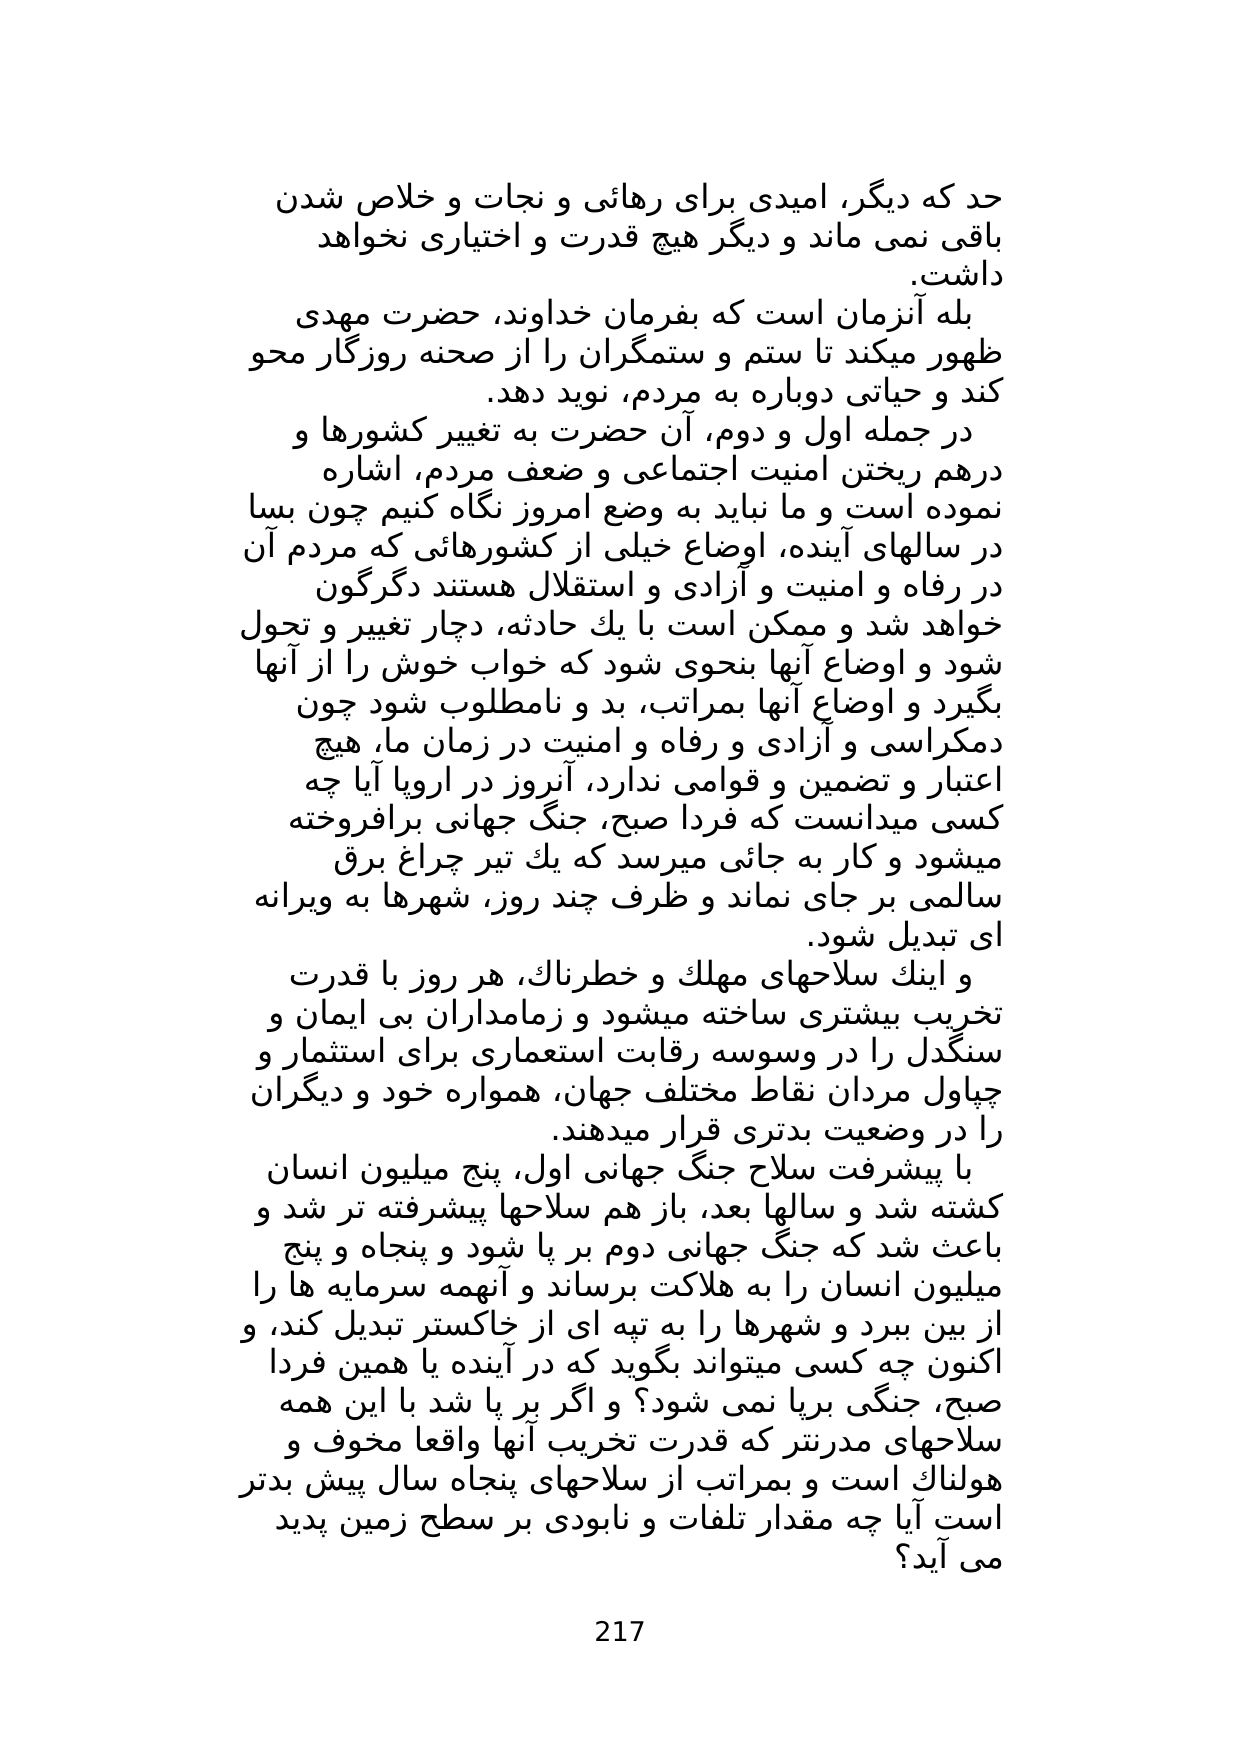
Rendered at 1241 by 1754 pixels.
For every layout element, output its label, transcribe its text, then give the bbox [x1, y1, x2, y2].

text و اينك سلاحهاى مهلك و خطرناك، هر روز با قدرت تخريب بيشترى ساخته ميشود و زمامداران بى ايمان و سنگدل را در وسوسه رقابت استعمارى براى استثمار و چپاول مردان نقاط مختلف جهان، همواره خود و ديگران را در وضعيت بدترى قرار ميدهند. [236, 954, 1004, 1148]
text بله آنزمان است كه بفرمان خداوند، حضرت مهدى ظهور ميكند تا ستم و ستمگران را از صحنه روزگار محو كند و حياتى دوباره به مردم، نويد دهد. [236, 294, 1004, 410]
text در جمله اول و دوم، آن حضرت به تغيير كشورها و درهم ريختن امنيت اجتماعى و ضعف مردم، اشاره نموده است و ما نبايد به وضع امروز نگاه كنيم چون بسا در سالهاى آينده، اوضاع خيلى از كشورهائى كه مردم آن در رفاه و امنيت و آزادى و استقلال هستند دگرگون خواهد شد و ممكن است با يك حادثه، دچار تغيير و تحول شود و اوضاع آنها بنحوى شود كه خواب خوش را از آنها بگيرد و اوضاع آنها بمراتب، بد و نامطلوب شود چون دمكراسى و آزادى و رفاه و امنيت در زمان ما، هيچ اعتبار و تضمين و قوامى ندارد، آنروز در اروپا آيا چه كسى ميدانست كه فردا صبح، جنگ جهانى برافروخته ميشود و كار به جائى ميرسد كه يك تير چراغ برق سالمى بر جاى نماند و ظرف چند روز، شهرها به ويرانه اى تبديل شود. [236, 410, 1004, 954]
text با پيشرفت سلاح جنگ جهانى اول، پنج ميليون انسان كشته شد و سالها بعد، باز هم سلاحها پيشرفته تر شد و باعث شد كه جنگ جهانى دوم بر پا شود و پنجاه و پنج ميليون انسان را به هلاكت برساند و آنهمه سرمايه ها را از بين ببرد و شهرها را به تپه اى از خاكستر تبديل كند، و اكنون چه كسى ميتواند بگويد كه در آينده يا همين فردا صبح، جنگى برپا نمى شود؟ و اگر بر پا شد با اين همه سلاحهاى مدرنتر كه قدرت تخريب آنها واقعا مخوف و هولناك است و بمراتب از سلاحهاى پنجاه سال پيش بدتر است آيا چه مقدار تلفات و نابودى بر سطح زمين پديد مى آيد؟ [236, 1148, 1004, 1576]
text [236, 177, 1004, 294]
